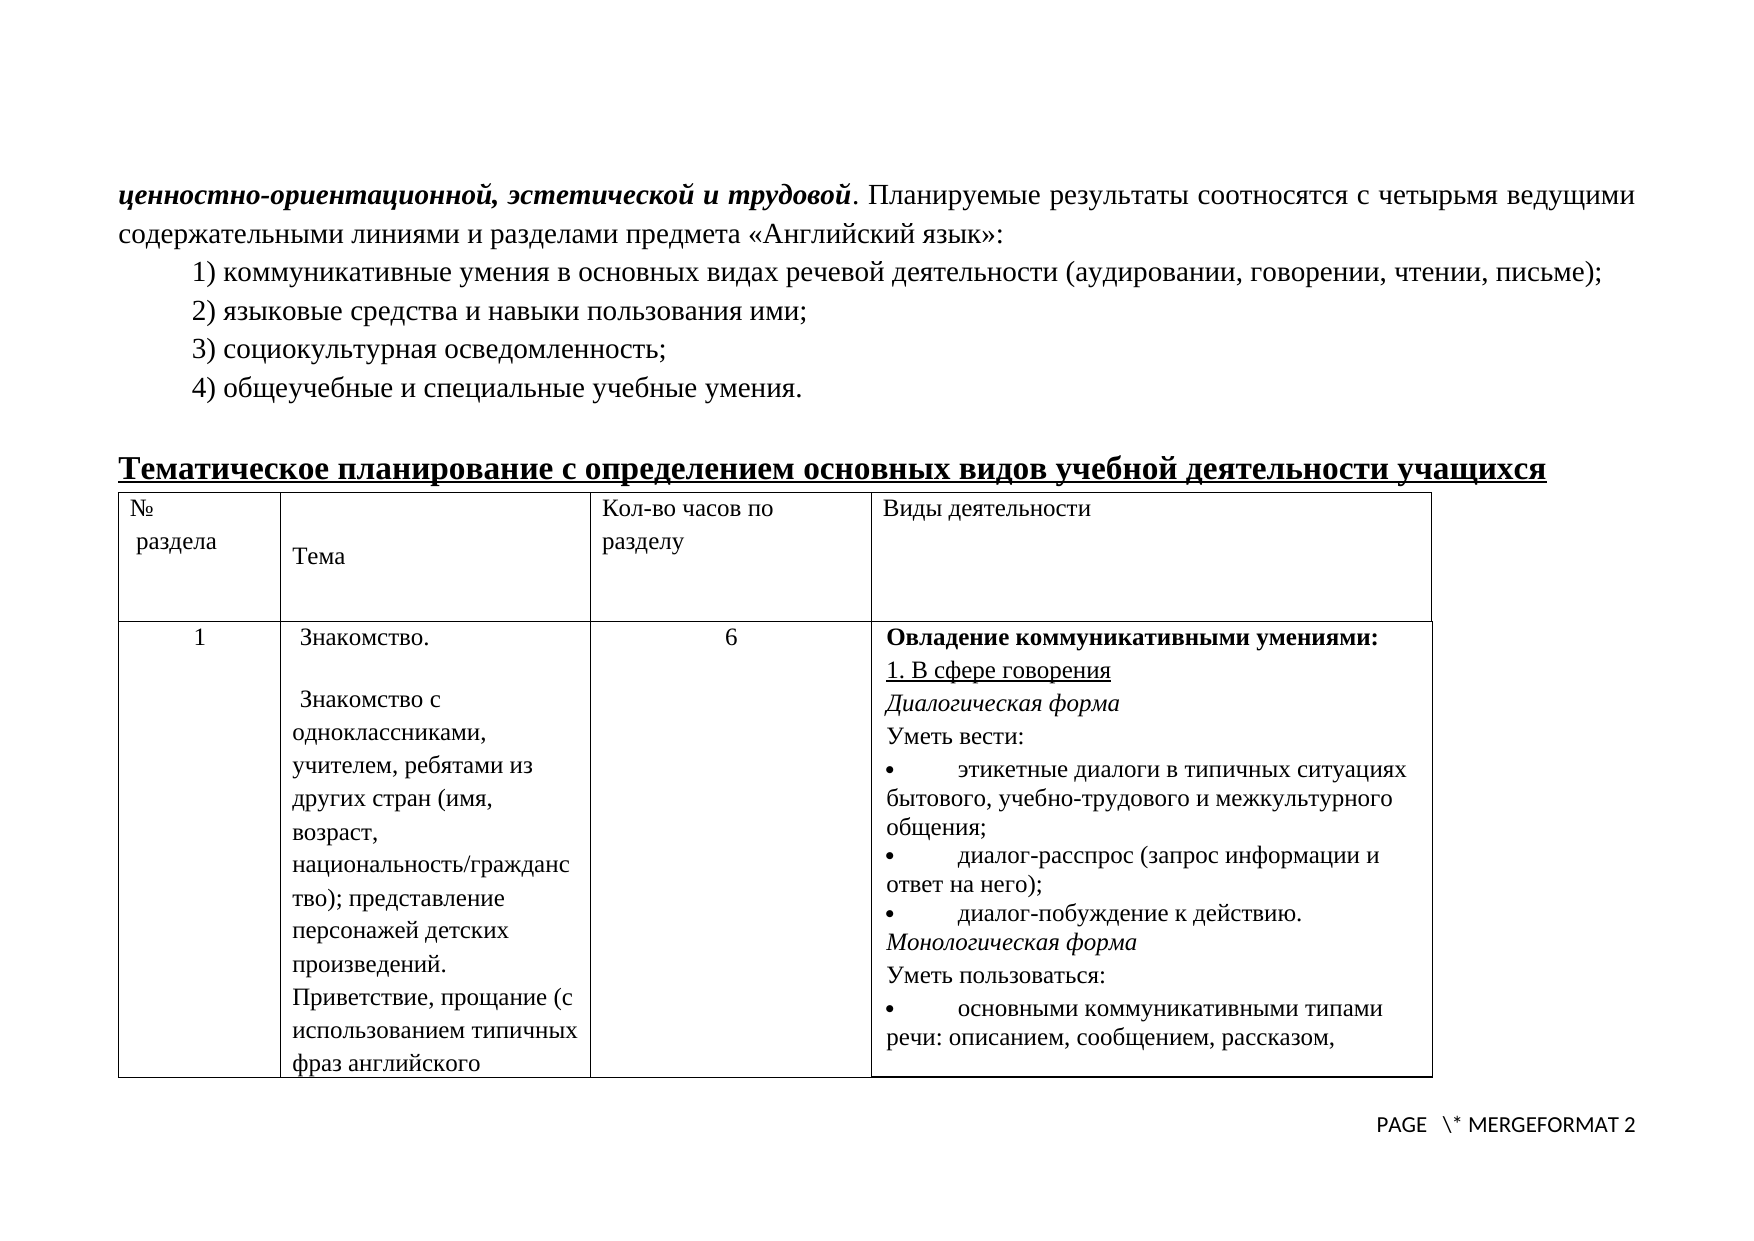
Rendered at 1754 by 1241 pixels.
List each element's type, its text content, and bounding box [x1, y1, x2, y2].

table_cell 1 [119, 622, 280, 1076]
text Тематическое планирование с определением основных видов учебной деятельности учащихся [118, 448, 1636, 486]
table_header Тема [281, 493, 590, 621]
table_header № раздела [119, 493, 280, 621]
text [118, 177, 1636, 249]
text 2) языковые средства и навыки пользования ими; [118, 293, 1636, 326]
text 4) общеучебные и специальные учебные умения. [118, 370, 1636, 403]
table_header Виды деятельности [872, 493, 1431, 621]
text 1) коммуникативные умения в основных видах речевой деятельности (аудировании, говорении, чтении, письме); [118, 254, 1636, 288]
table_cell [281, 622, 590, 1076]
text 3) социокультурная осведомленность; [118, 331, 1636, 365]
table_header Кол-во часов по разделу [591, 493, 871, 621]
table_cell 6 [591, 622, 871, 1076]
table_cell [872, 622, 1432, 1076]
